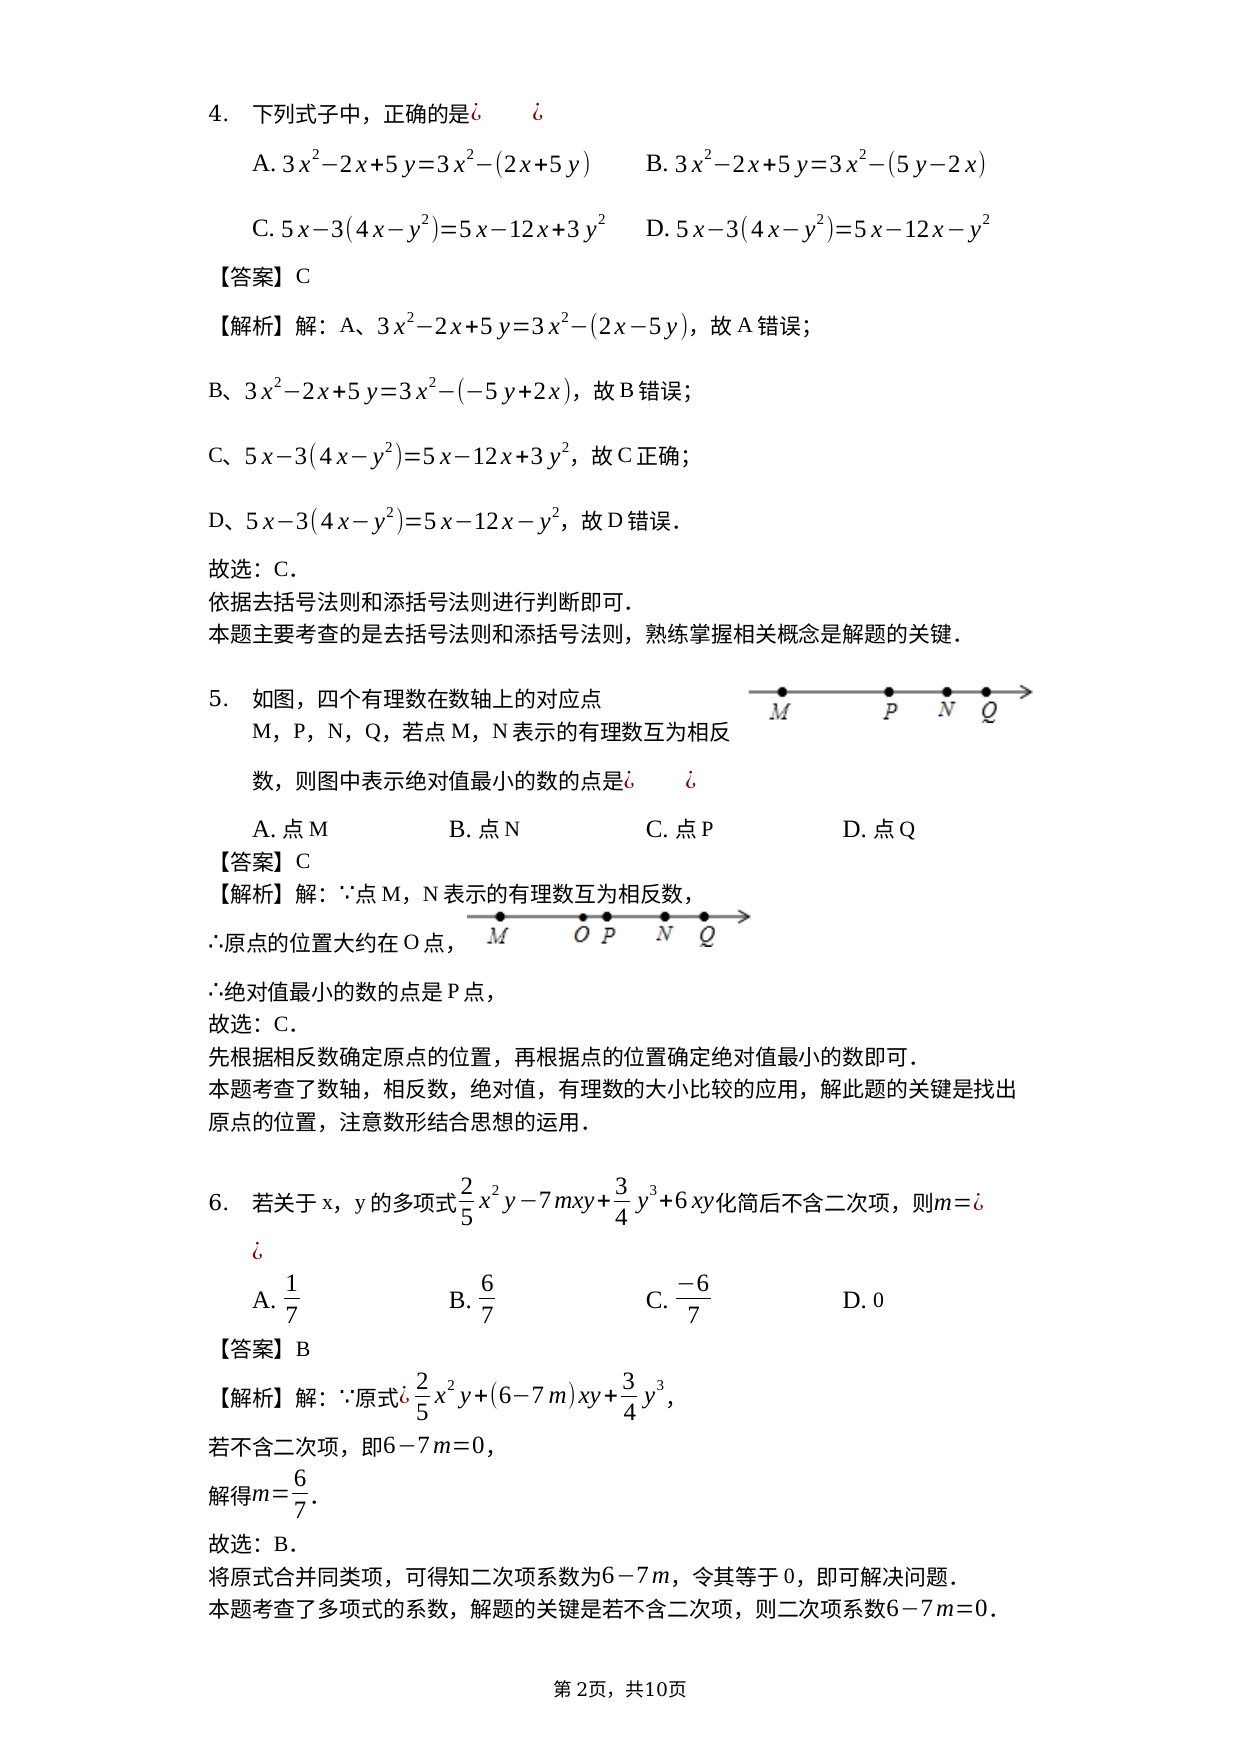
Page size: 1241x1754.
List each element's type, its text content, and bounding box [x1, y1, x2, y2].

text A. 点M B. 点N C. 点P D. 点Q [252, 812, 1032, 844]
text 【解析】解：A、，故A错误； B、，故B错误； C、，故C正确； D、，故D错误． 故选：C． 依据去括号法则和添括号法则进行判断即可． 本题主要考查的是去括号法则和添括号法则，熟练掌握相关概念是解题的关键． [208, 292, 1032, 682]
list 下列式子中，正确的是 [208, 97, 1032, 129]
text 【解析】解：原式， 若不含二次项，即， 解得． 故选：B． 将原式合并同类项，可得知二次项系数为，令其等于0，即可解决问题． 本题考查了多项式的系数，解题的关键是若不含二次项，则二次项系数． [208, 1364, 1032, 1657]
text 【答案】C [208, 259, 1032, 292]
picture [467, 909, 751, 947]
text 【答案】C [208, 844, 1032, 877]
list 若关于x，y的多项式化简后不含二次项，则 [208, 1169, 1032, 1267]
text 【解析】解：点M，N表示的有理数互为相反数， 原点的位置大约在O点， 绝对值最小的数的点是P点， 故选：C． 先根据相反数确定原点的位置，再根据点的位置确定绝对值最小的数即可． 本题考查了数轴，相反数，绝对值，有理数的大小比较的应用，解此题的关键是找出原点的位置，注意数形结合思想的运用． [208, 877, 1032, 1169]
list 如图，四个有理数在数轴上的对应点M，P，N，Q，若点M，N表示的有理数互为相反数，则图中表示绝对值最小的数的点是 [208, 682, 1032, 812]
text 【答案】B [208, 1332, 1032, 1364]
text A. B. C. D. 0 [252, 1267, 1032, 1332]
text A. B. C. D. [252, 129, 1032, 259]
picture [746, 681, 1033, 723]
